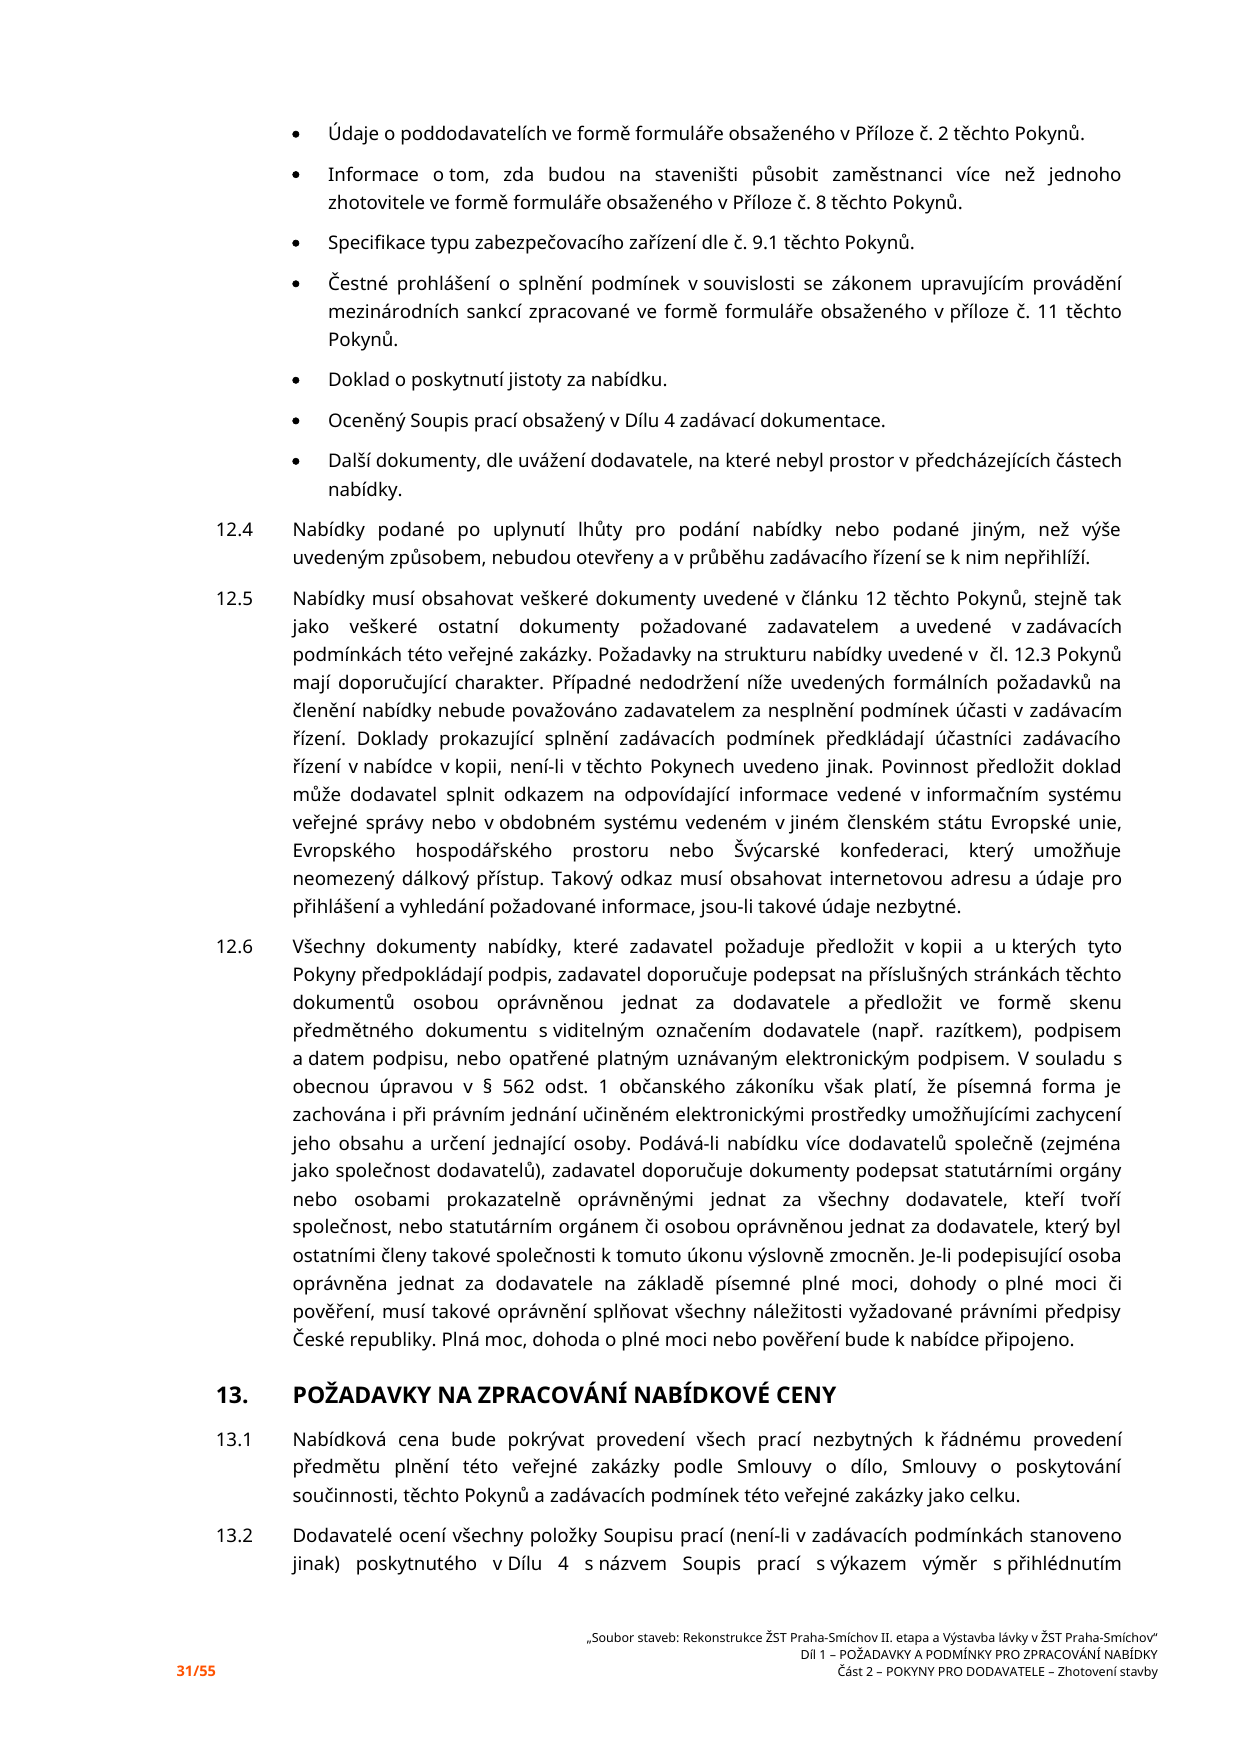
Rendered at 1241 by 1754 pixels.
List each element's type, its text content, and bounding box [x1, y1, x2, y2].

text Informace o tom, zda budou na staveništi působit zaměstnanci více než jednoho zhotovitele ve formě formuláře obsaženého v Příloze č. 8 těchto Pokynů. [292, 161, 1122, 215]
text Oceněný Soupis prací obsažený v Dílu 4 zadávací dokumentace. [292, 407, 1122, 433]
text Nabídky musí obsahovat veškeré dokumenty uvedené v článku 12 těchto Pokynů, stejně tak jako veškeré ostatní dokumenty požadované zadavatelem a uvedené v zadávacích podmínkách této veřejné zakázky. Požadavky na strukturu nabídky uvedené v čl. 12.3 Pokynů mají doporučující charakter. Případné nedodržení níže uvedených formálních požadavků na členění nabídky nebude považováno zadavatelem za nesplnění podmínek účasti v zadávacím řízení. Doklady prokazující splnění zadávacích podmínek předkládají účastníci zadávacího řízení v nabídce v kopii, není-li v těchto Pokynech uvedeno jinak. Povinnost předložit doklad může dodavatel splnit odkazem na odpovídající informace vedené v informačním systému veřejné správy nebo v obdobném systému vedeném v jiném členském státu Evropské unie, Evropského hospodářského prostoru nebo Švýcarské konfederaci, který umožňuje neomezený dálkový přístup. Takový odkaz musí obsahovat internetovou adresu a údaje pro přihlášení a vyhledání požadované informace, jsou-li takové údaje nezbytné. [216, 585, 1122, 919]
text POŽADAVKY NA ZPRACOVÁNÍ NABÍDKOVÉ CENY [216, 1379, 1122, 1410]
text Nabídková cena bude pokrývat provedení všech prací nezbytných k řádnému provedení předmětu plnění této veřejné zakázky podle Smlouvy o dílo, Smlouvy o poskytování součinnosti, těchto Pokynů a zadávacích podmínek této veřejné zakázky jako celku. [216, 1426, 1122, 1507]
text Všechny dokumenty nabídky, které zadavatel požaduje předložit v kopii a u kterých tyto Pokyny předpokládají podpis, zadavatel doporučuje podepsat na příslušných stránkách těchto dokumentů osobou oprávněnou jednat za dodavatele a předložit ve formě skenu předmětného dokumentu s viditelným označením dodavatele (např. razítkem), podpisem a datem podpisu, nebo opatřené platným uznávaným elektronickým podpisem. V souladu s obecnou úpravou v § 562 odst. 1 občanského zákoníku však platí, že písemná forma je zachována i při právním jednání učiněném elektronickými prostředky umožňujícími zachycení jeho obsahu a určení jednající osoby. Podává-li nabídku více dodavatelů společně (zejména jako společnost dodavatelů), zadavatel doporučuje dokumenty podepsat statutárními orgány nebo osobami prokazatelně oprávněnými jednat za všechny dodavatele, kteří tvoří společnost, nebo statutárním orgánem či osobou oprávněnou jednat za dodavatele, který byl ostatními členy takové společnosti k tomuto úkonu výslovně zmocněn. Je-li podepisující osoba oprávněna jednat za dodavatele na základě písemné plné moci, dohody o plné moci či pověření, musí takové oprávnění splňovat všechny náležitosti vyžadované právními předpisy České republiky. Plná moc, dohoda o plné moci nebo pověření bude k nabídce připojeno. [216, 934, 1122, 1351]
text Další dokumenty, dle uvážení dodavatele, na které nebyl prostor v předcházejících částech nabídky. [292, 448, 1122, 501]
text Údaje o poddodavatelích ve formě formuláře obsaženého v Příloze č. 2 těchto Pokynů. [292, 121, 1122, 146]
text Specifikace typu zabezpečovacího zařízení dle č. 9.1 těchto Pokynů. [292, 230, 1122, 255]
text Čestné prohlášení o splnění podmínek v souvislosti se zákonem upravujícím provádění mezinárodních sankcí zpracované ve formě formuláře obsaženého v příloze č. 11 těchto Pokynů. [292, 270, 1122, 352]
text Nabídky podané po uplynutí lhůty pro podání nabídky nebo podané jiným, než výše uvedeným způsobem, nebudou otevřeny a v průběhu zadávacího řízení se k nim nepřihlíží. [216, 516, 1122, 570]
text Doklad o poskytnutí jistoty za nabídku. [292, 367, 1122, 392]
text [216, 1522, 1122, 1576]
